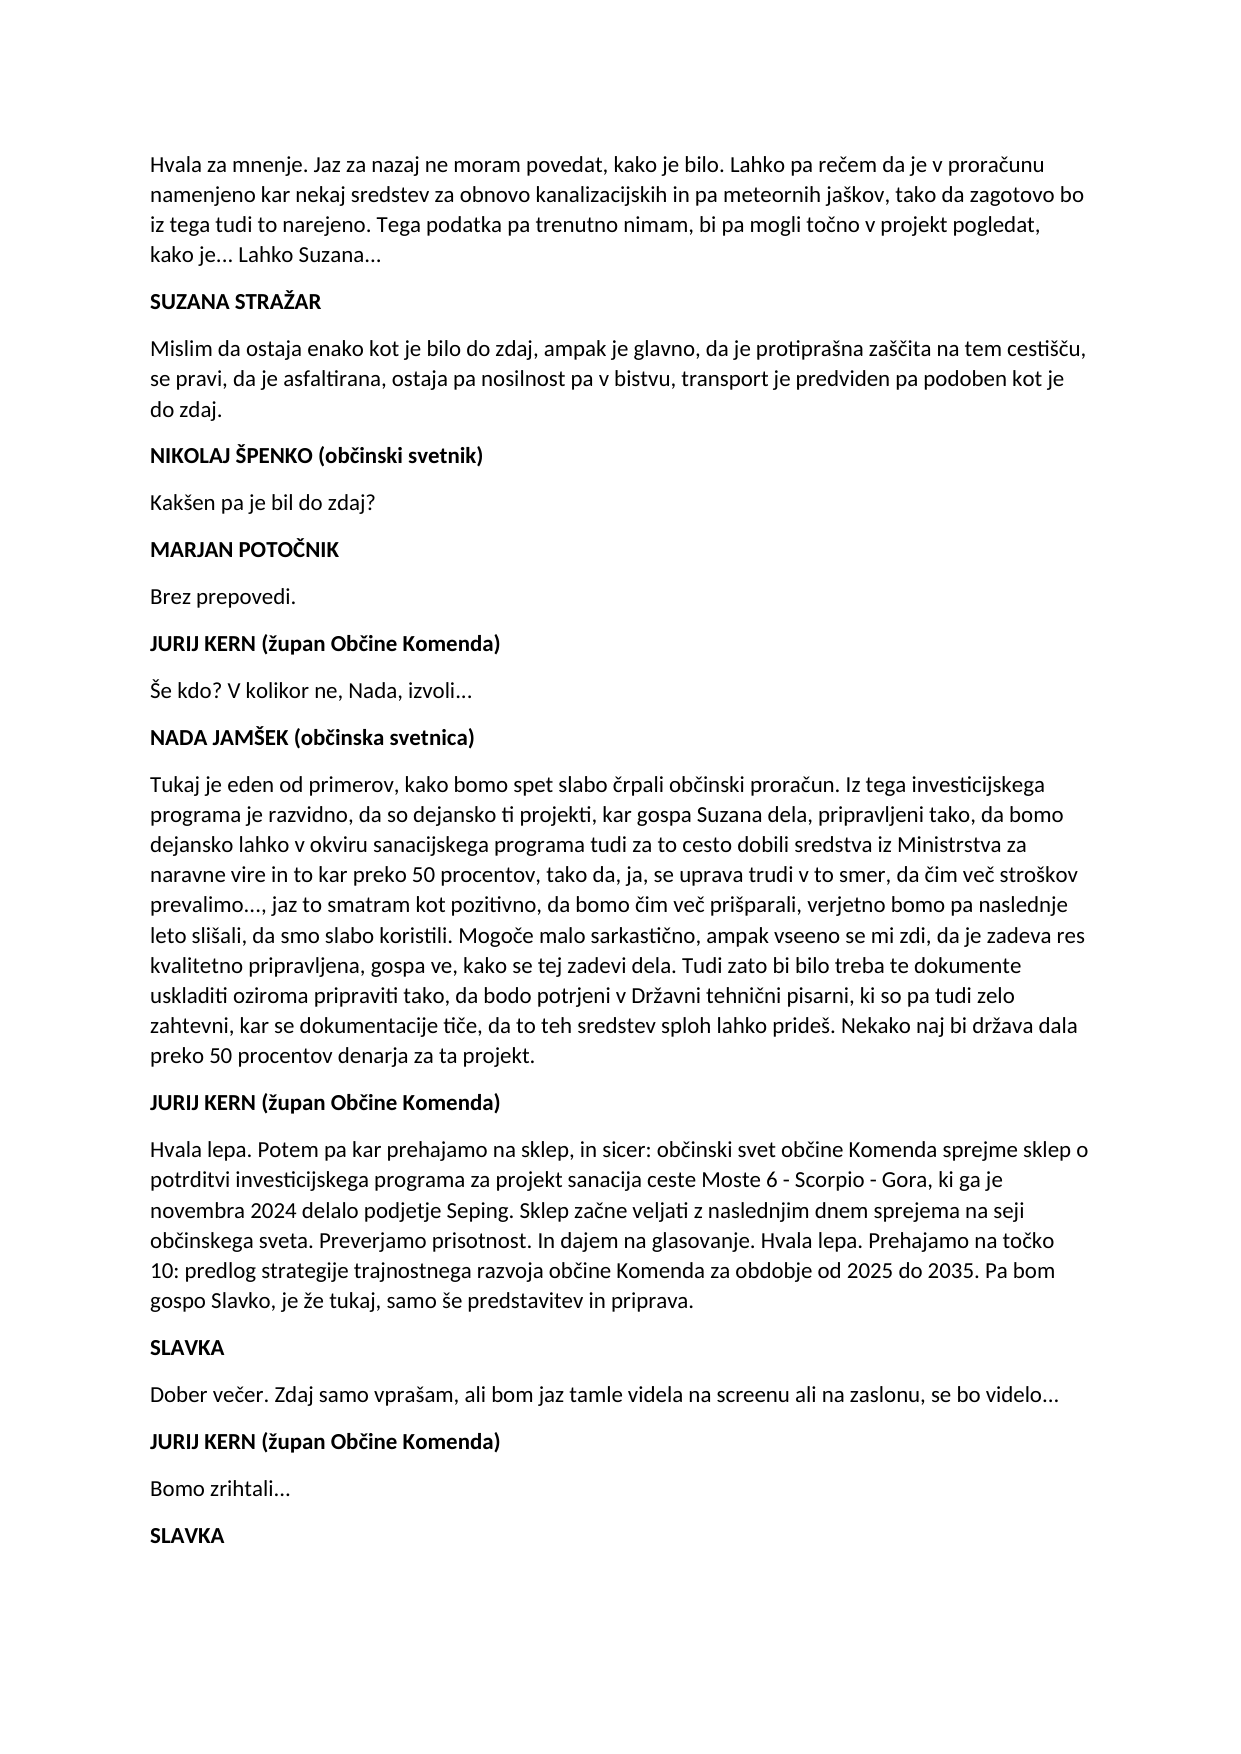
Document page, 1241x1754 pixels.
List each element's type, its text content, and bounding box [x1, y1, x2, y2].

text SLAVKA [150, 1521, 1090, 1549]
text JURIJ KERN (župan Občine Komenda) [150, 1427, 1090, 1455]
text Hvala lepa. Potem pa kar prehajamo na sklep, in sicer: občinski svet občine Komenda sprejme sklep o potrditvi investicijskega programa za projekt sanacija ceste Moste 6 - Scorpio - Gora, ki ga je novembra 2024 delalo podjetje Seping. Sklep začne veljati z naslednjim dnem sprejema na seji občinskega sveta. Preverjamo prisotnost. In dajem na glasovanje. Hvala lepa. Prehajamo na točko 10: predlog strategije trajnostnega razvoja občine Komenda za obdobje od 2025 do 2035. Pa bom gospo Slavko, je že tukaj, samo še predstavitev in priprava. [150, 1135, 1090, 1314]
text JURIJ KERN (župan Občine Komenda) [150, 1088, 1090, 1117]
text SLAVKA [150, 1333, 1090, 1361]
text Brez prepovedi. [150, 582, 1090, 610]
text Še kdo? V kolikor ne, Nada, izvoli... [150, 676, 1090, 704]
text Tukaj je eden od primerov, kako bomo spet slabo črpali občinski proračun. Iz tega investicijskega programa je razvidno, da so dejansko ti projekti, kar gospa Suzana dela, pripravljeni tako, da bomo dejansko lahko v okviru sanacijskega programa tudi za to cesto dobili sredstva iz Ministrstva za naravne vire in to kar preko 50 procentov, tako da, ja, se uprava trudi v to smer, da čim več stroškov prevalimo..., jaz to smatram kot pozitivno, da bomo čim več prišparali, verjetno bomo pa naslednje leto slišali, da smo slabo koristili. Mogoče malo sarkastično, ampak vseeno se mi zdi, da je zadeva res kvalitetno pripravljena, gospa ve, kako se tej zadevi dela. Tudi zato bi bilo treba te dokumente uskladiti oziroma pripraviti tako, da bodo potrjeni v Državni tehnični pisarni, ki so pa tudi zelo zahtevni, kar se dokumentacije tiče, da to teh sredstev sploh lahko prideš. Nekako naj bi država dala preko 50 procentov denarja za ta projekt. [150, 770, 1090, 1070]
text MARJAN POTOČNIK [150, 535, 1090, 563]
text Hvala za mnenje. Jaz za nazaj ne moram povedat, kako je bilo. Lahko pa rečem da je v proračunu namenjeno kar nekaj sredstev za obnovo kanalizacijskih in pa meteornih jaškov, tako da zagotovo bo iz tega tudi to narejeno. Tega podatka pa trenutno nimam, bi pa mogli točno v projekt pogledat, kako je... Lahko Suzana... [150, 150, 1090, 269]
text JURIJ KERN (župan Občine Komenda) [150, 629, 1090, 657]
text Mislim da ostaja enako kot je bilo do zdaj, ampak je glavno, da je protiprašna zaščita na tem cestišču, se pravi, da je asfaltirana, ostaja pa nosilnost pa v bistvu, transport je predviden pa podoben kot je do zdaj. [150, 334, 1090, 423]
text NIKOLAJ ŠPENKO (občinski svetnik) [150, 442, 1090, 470]
text SUZANA STRAŽAR [150, 287, 1090, 316]
text Bomo zrihtali... [150, 1474, 1090, 1502]
text Kakšen pa je bil do zdaj? [150, 488, 1090, 517]
text NADA JAMŠEK (občinska svetnica) [150, 723, 1090, 751]
text Dober večer. Zdaj samo vprašam, ali bom jaz tamle videla na screenu ali na zaslonu, se bo videlo... [150, 1380, 1090, 1408]
